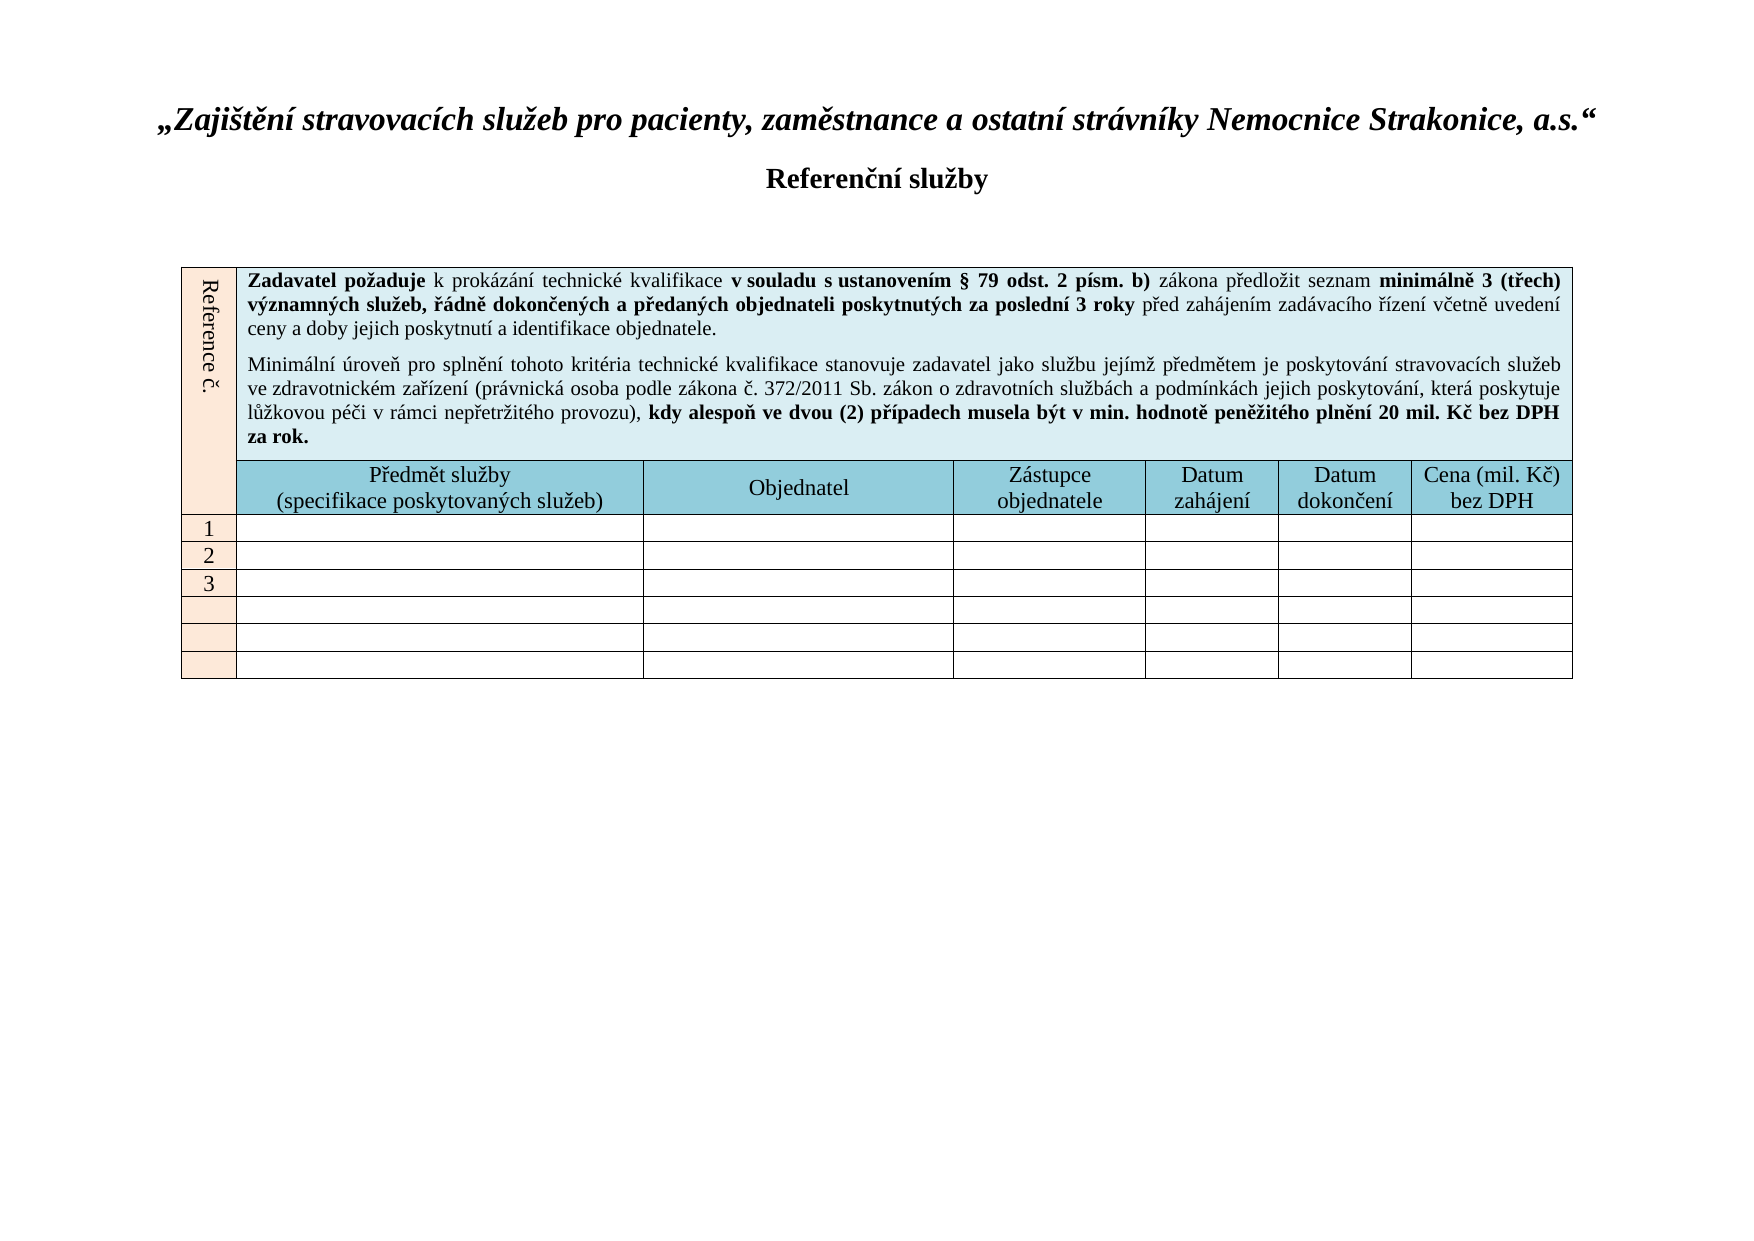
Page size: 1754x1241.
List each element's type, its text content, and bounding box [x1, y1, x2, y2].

table_cell 3 [182, 570, 236, 596]
table_cell [1146, 624, 1278, 651]
table_cell Datum dokončení [1279, 461, 1411, 514]
table_cell [237, 652, 643, 678]
table_cell [182, 624, 236, 651]
table_cell Předmět služby (specifikace poskytovaných služeb) [237, 461, 643, 514]
table_cell [237, 515, 643, 541]
table_cell [1412, 597, 1572, 623]
table_cell [1146, 570, 1278, 596]
table_cell [1146, 652, 1278, 678]
table_cell [1279, 624, 1411, 651]
table_cell [1412, 624, 1572, 651]
table_header Reference č. [182, 268, 236, 514]
table_header Zadavatel požaduje k prokázání technické kvalifikace v souladu s ustanovením § 79 odst. 2 písm. b) zákona předložit seznam minimálně 3 (třech) významných služeb, řádně dokončených a předaných objednateli poskytnutých za poslední 3 roky před zahájením zadávacího řízení včetně uvedení ceny a doby jejich poskytnutí a identifikace objednatele. Minimální úroveň pro splnění tohoto kritéria technické kvalifikace stanovuje zadavatel jako službu jejímž předmětem je poskytování stravovacích služeb ve zdravotnickém zařízení (právnická osoba podle zákona č. 372/2011 Sb. zákon o zdravotních službách a podmínkách jejich poskytování, která poskytuje lůžkovou péči v rámci nepřetržitého provozu), kdy alespoň ve dvou (2) případech musela být v min. hodnotě peněžitého plnění 20 mil. Kč bez DPH za rok. [237, 268, 1572, 460]
table_cell [1279, 515, 1411, 541]
table_cell 1 [182, 515, 236, 541]
table_cell [1279, 597, 1411, 623]
table_cell [1279, 542, 1411, 568]
table_cell [182, 652, 236, 678]
table_cell 2 [182, 542, 236, 568]
table_cell [644, 542, 953, 568]
table_cell Datum zahájení [1146, 461, 1278, 514]
table_cell [1146, 542, 1278, 568]
table_cell [1279, 652, 1411, 678]
table_cell [644, 515, 953, 541]
table_cell [954, 570, 1145, 596]
table_cell [954, 542, 1145, 568]
table_cell Objednatel [644, 461, 953, 514]
table_cell Cena (mil. Kč) bez DPH [1412, 461, 1572, 514]
table_cell [644, 570, 953, 596]
table_cell [237, 624, 643, 651]
table_cell [1412, 652, 1572, 678]
table_cell [182, 597, 236, 623]
text Referenční služby [118, 162, 1636, 195]
table_cell [237, 597, 643, 623]
table_cell [237, 570, 643, 596]
table_cell [1412, 570, 1572, 596]
table_cell [1146, 597, 1278, 623]
table_cell [237, 542, 643, 568]
table_cell [644, 652, 953, 678]
table_cell [954, 597, 1145, 623]
table_cell [954, 515, 1145, 541]
table_cell [1146, 515, 1278, 541]
table_cell [1412, 542, 1572, 568]
table_cell Zástupce objednatele [954, 461, 1145, 514]
table_cell [644, 597, 953, 623]
table_cell [644, 624, 953, 651]
table_cell [954, 624, 1145, 651]
table_cell [1279, 570, 1411, 596]
table_cell [1412, 515, 1572, 541]
table_cell [954, 652, 1145, 678]
